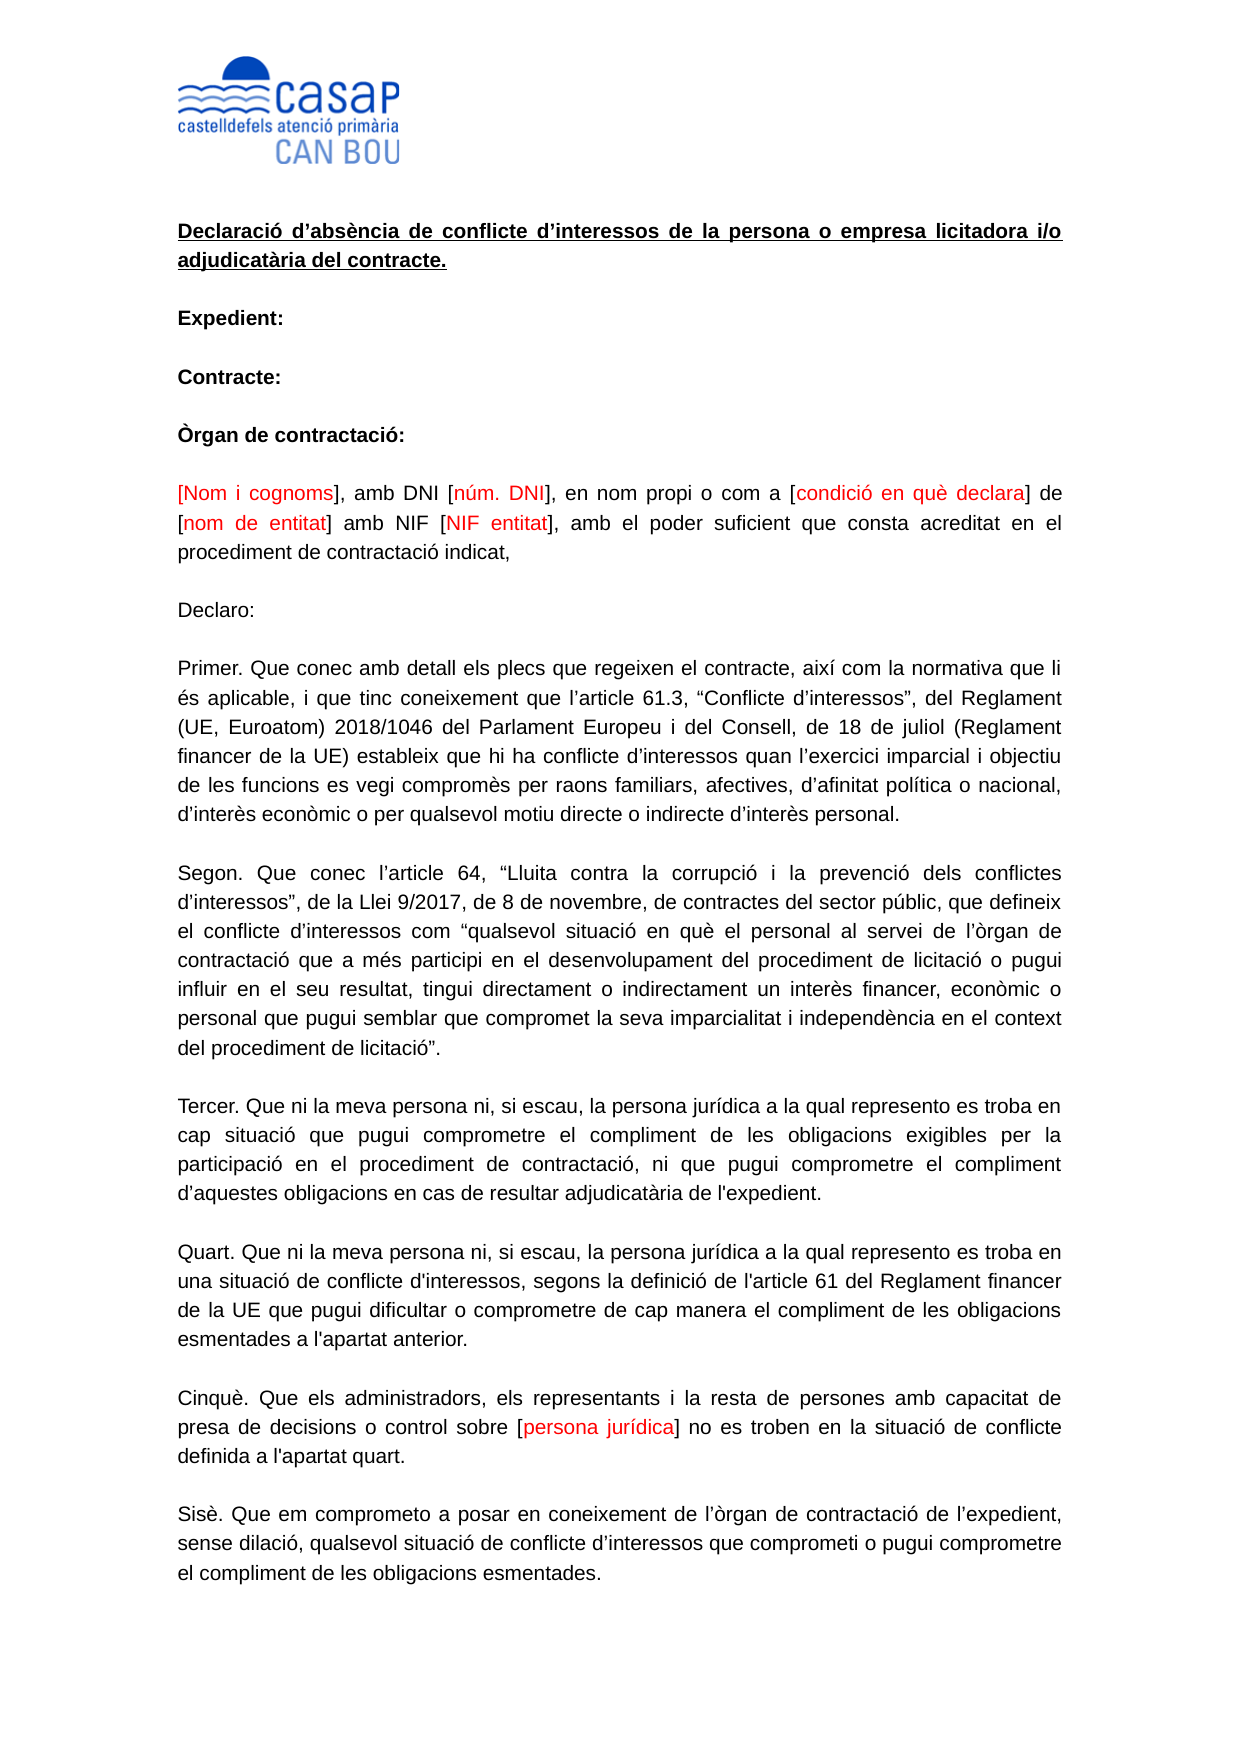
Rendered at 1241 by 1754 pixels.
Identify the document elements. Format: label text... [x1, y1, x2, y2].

text [Nom i cognoms], amb DNI [núm. DNI], en nom propi o com a [condició en què declara] de [nom de entitat] amb NIF [NIF entitat], amb el poder suficient que consta acreditat en el procediment de contractació indicat, [177, 477, 1063, 565]
text Declaració d’absència de conflicte d’interessos de la persona o empresa licitadora i/o adjudicatària del contracte. [177, 241, 1063, 273]
text Tercer. Que ni la meva persona ni, si escau, la persona jurídica a la qual represento es troba en cap situació que pugui comprometre el compliment de les obligacions exigibles per la participació en el procediment de contractació, ni que pugui comprometre el compliment d’aquestes obligacions en cas de resultar adjudicatària de l'expedient. [177, 1090, 1063, 1207]
text Òrgan de contractació: [177, 419, 1063, 448]
text Cinquè. Que els administradors, els representants i la resta de persones amb capacitat de presa de decisions o control sobre [persona jurídica] no es troben en la situació de conflicte definida a l'apartat quart. [177, 1382, 1063, 1469]
text Declaro: [177, 594, 1063, 623]
picture [177, 56, 400, 164]
text Sisè. Que em comprometo a posar en coneixement de l’òrgan de contractació de l’expedient, sense dilació, qualsevol situació de conflicte d’interessos que comprometi o pugui comprometre el compliment de les obligacions esmentades. [177, 1498, 1063, 1586]
text Declaració d’absència de conflicte d’interessos de la persona o empresa licitadora i/o adjudicatària del contracte. [177, 215, 1063, 240]
text Expedient: [177, 302, 1063, 332]
text Segon. Que conec l’article 64, “Lluita contra la corrupció i la prevenció dels conflictes d’interessos”, de la Llei 9/2017, de 8 de novembre, de contractes del sector públic, que defineix el conflicte d’interessos com “qualsevol situació en què el personal al servei de l’òrgan de contractació que a més participi en el desenvolupament del procediment de licitació o pugui influir en el seu resultat, tingui directament o indirectament un interès financer, econòmic o personal que pugui semblar que compromet la seva imparcialitat i independència en el context del procediment de licitació”. [177, 857, 1063, 1061]
text Primer. Que conec amb detall els plecs que regeixen el contracte, així com la normativa que li és aplicable, i que tinc coneixement que l’article 61.3, “Conflicte d’interessos”, del Reglament (UE, Euroatom) 2018/1046 del Parlament Europeu i del Consell, de 18 de juliol (Reglament financer de la UE) estableix que hi ha conflicte d’interessos quan l’exercici imparcial i objectiu de les funcions es vegi compromès per raons familiars, afectives, d’afinitat política o nacional, d’interès econòmic o per qualsevol motiu directe o indirecte d’interès personal. [177, 652, 1063, 827]
text Contracte: [177, 361, 1063, 390]
text Quart. Que ni la meva persona ni, si escau, la persona jurídica a la qual represento es troba en una situació de conflicte d'interessos, segons la definició de l'article 61 del Reglament financer de la UE que pugui dificultar o comprometre de cap manera el compliment de les obligacions esmentades a l'apartat anterior. [177, 1236, 1063, 1352]
